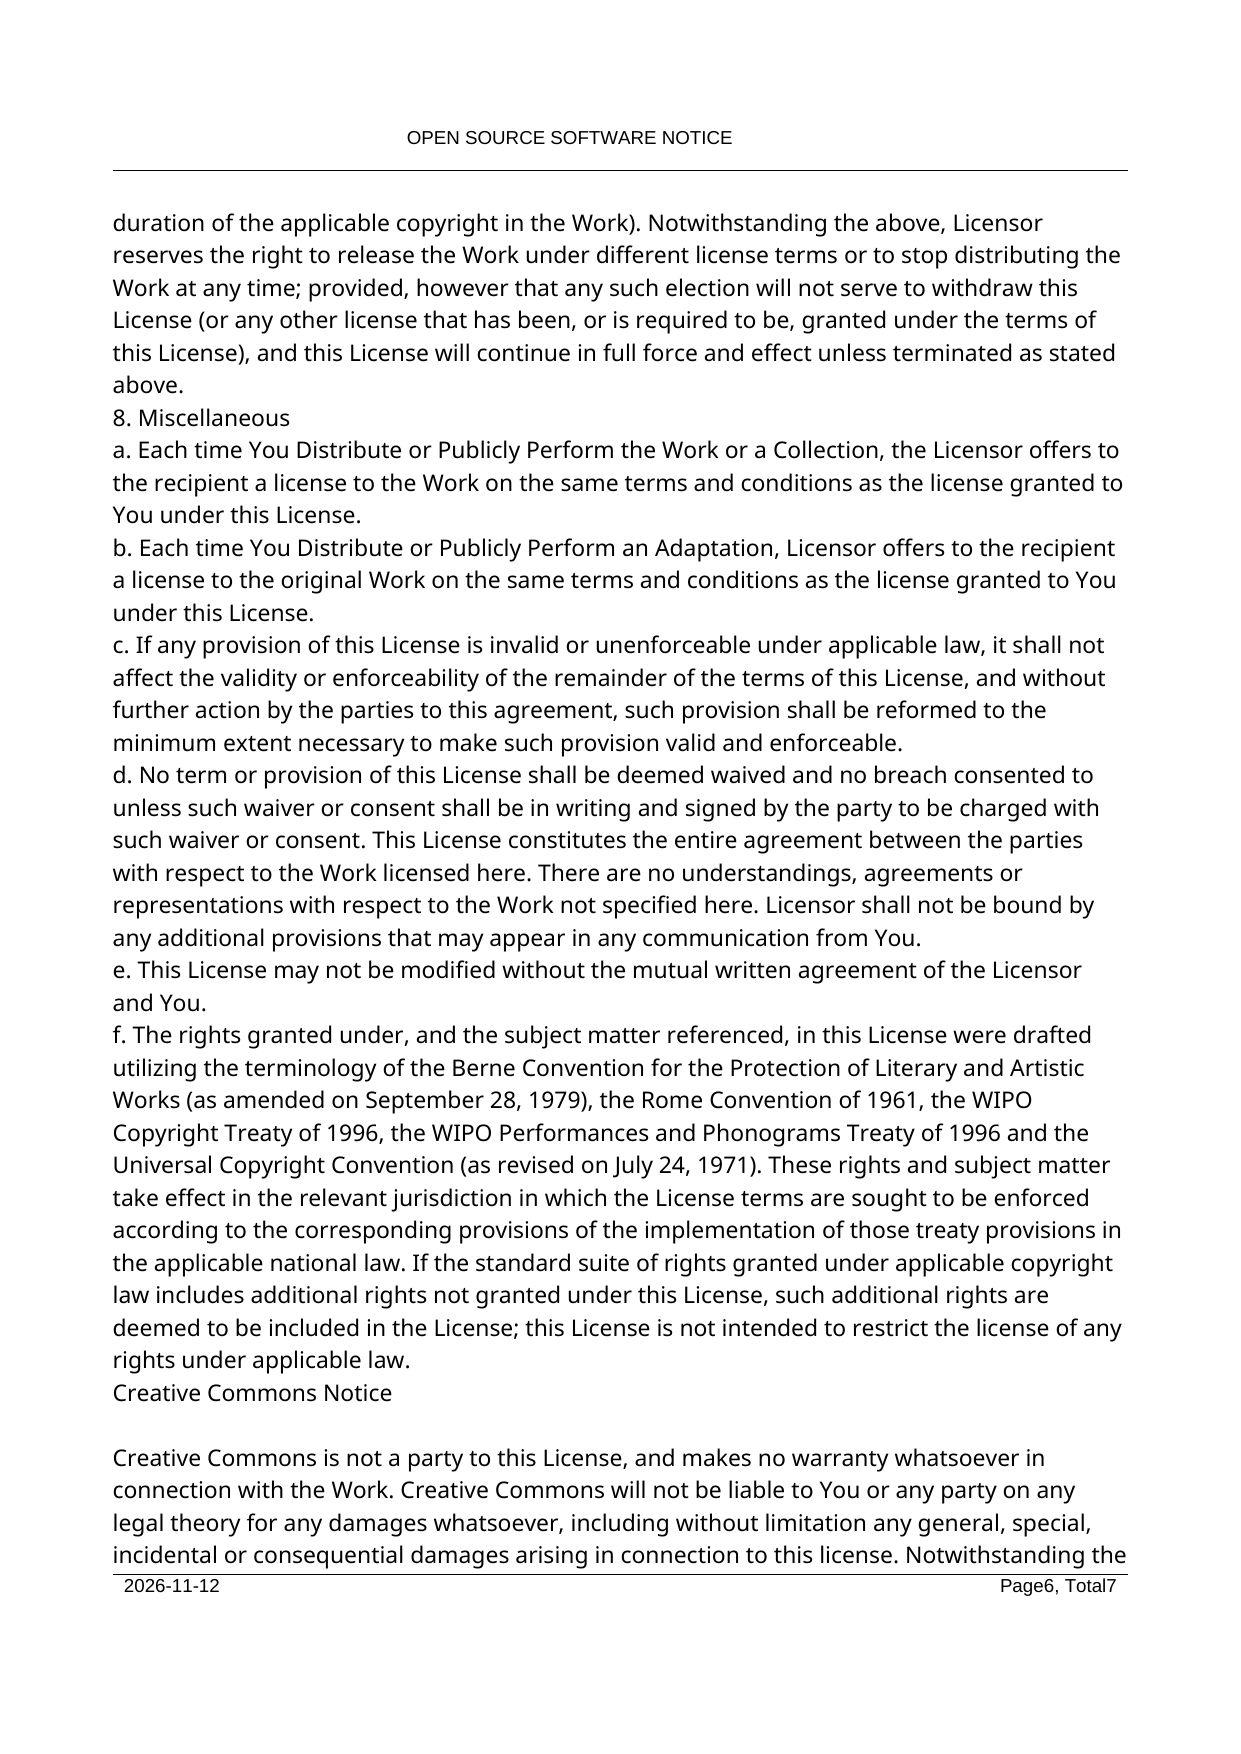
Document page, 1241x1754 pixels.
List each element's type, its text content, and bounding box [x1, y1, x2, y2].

text 8. Miscellaneous [112, 401, 1128, 434]
text b. Each time You Distribute or Publicly Perform an Adaptation, Licensor offers to the recipient a license to the original Work on the same terms and conditions as the license granted to You under this License. [112, 531, 1128, 629]
text d. No term or provision of this License shall be deemed waived and no breach consented to unless such waiver or consent shall be in writing and signed by the party to be charged with such waiver or consent. This License constitutes the entire agreement between the parties with respect to the Work licensed here. There are no understandings, agreements or representations with respect to the Work not specified here. Licensor shall not be bound by any additional provisions that may appear in any communication from You. [112, 759, 1128, 954]
text c. If any provision of this License is invalid or unenforceable under applicable law, it shall not affect the validity or enforceability of the remainder of the terms of this License, and without further action by the parties to this agreement, such provision shall be reformed to the minimum extent necessary to make such provision valid and enforceable. [112, 629, 1128, 759]
text f. The rights granted under, and the subject matter referenced, in this License were drafted utilizing the terminology of the Berne Convention for the Protection of Literary and Artistic Works (as amended on September 28, 1979), the Rome Convention of 1961, the WIPO Copyright Treaty of 1996, the WIPO Performances and Phonograms Treaty of 1996 and the Universal Copyright Convention (as revised on July 24, 1971). These rights and subject matter take effect in the relevant jurisdiction in which the License terms are sought to be enforced according to the corresponding provisions of the implementation of those treaty provisions in the applicable national law. If the standard suite of rights granted under applicable copyright law includes additional rights not granted under this License, such additional rights are deemed to be included in the License; this License is not intended to restrict the license of any rights under applicable law. [112, 1019, 1128, 1376]
text Creative Commons Notice [112, 1376, 1128, 1409]
text a. Each time You Distribute or Publicly Perform the Work or a Collection, the Licensor offers to the recipient a license to the Work on the same terms and conditions as the license granted to You under this License. [112, 434, 1128, 531]
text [112, 206, 1128, 401]
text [112, 1441, 1128, 1571]
text e. This License may not be modified without the mutual written agreement of the Licensor and You. [112, 954, 1128, 1019]
